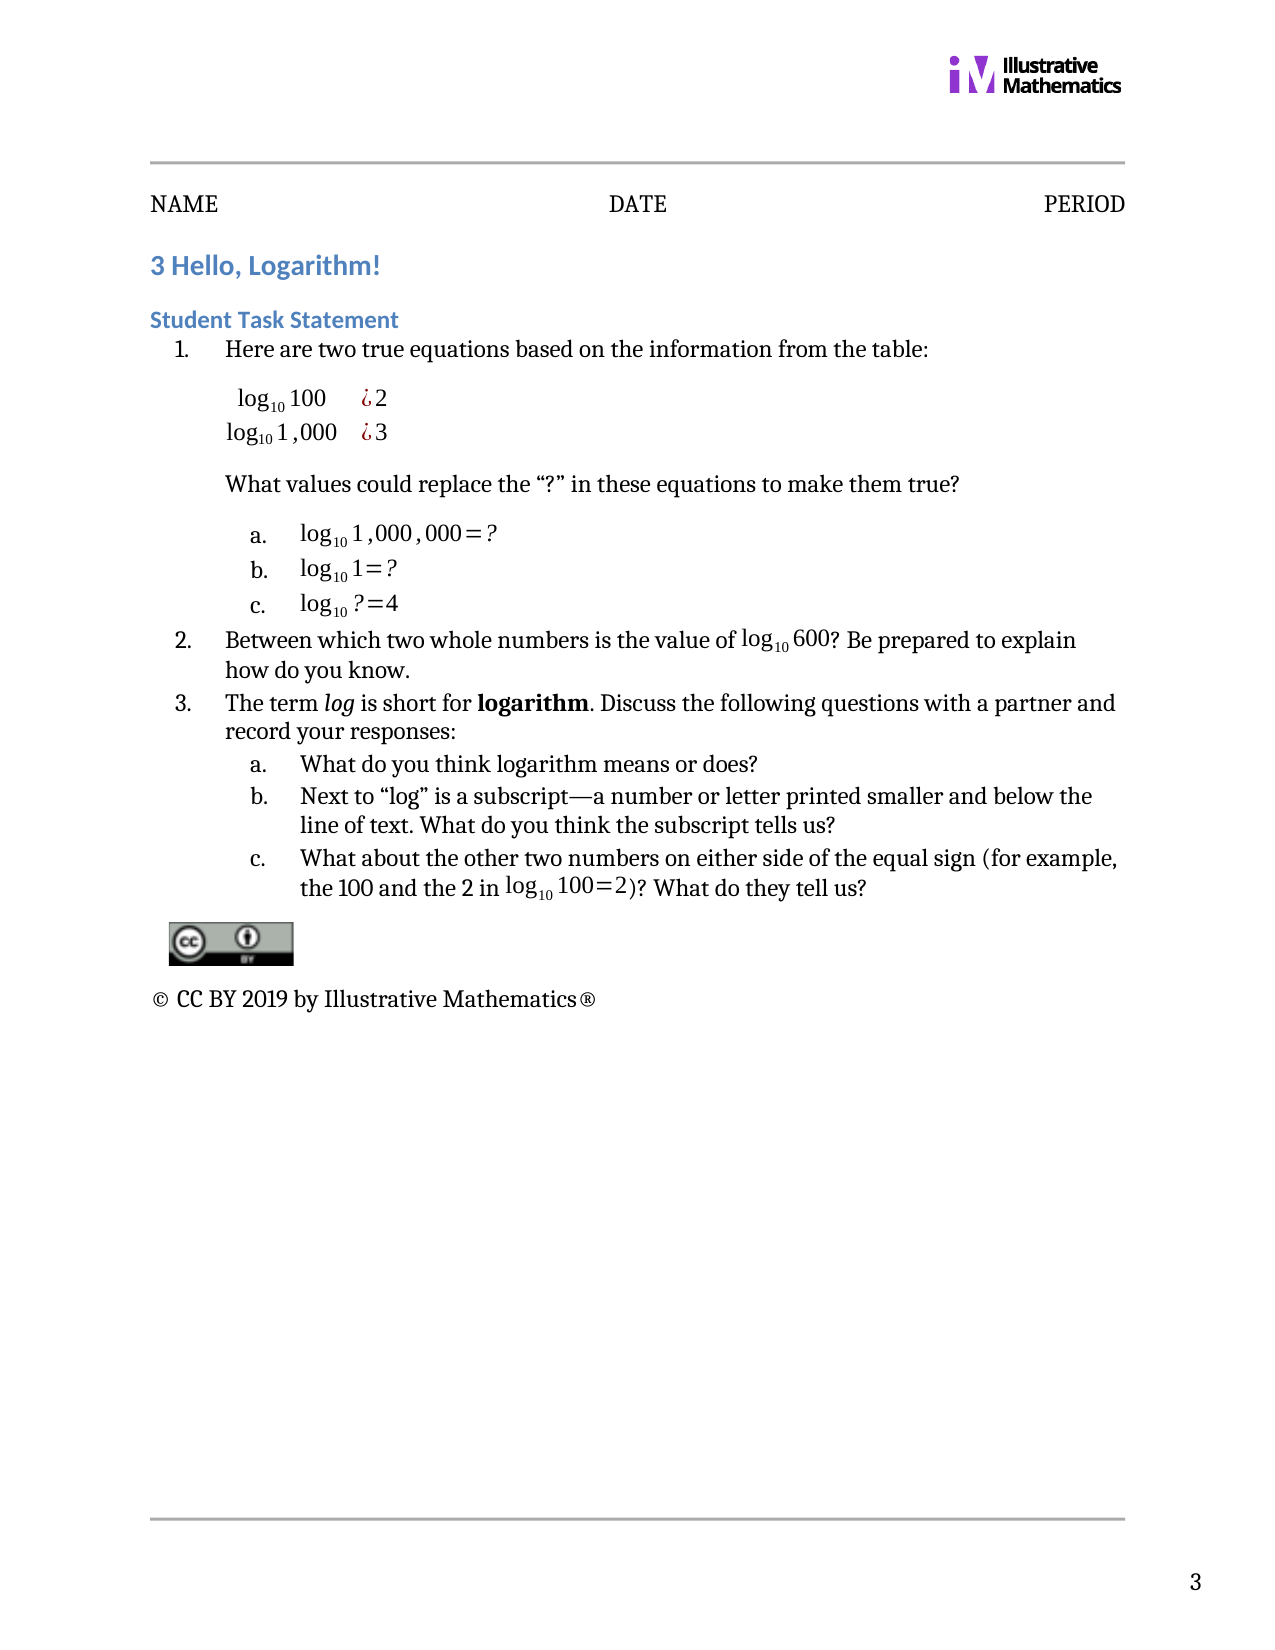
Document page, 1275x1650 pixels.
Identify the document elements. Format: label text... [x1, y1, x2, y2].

list What about the other two numbers on either side of the equal sign (for example, the 100 and the 2 in )? What do they tell us? [250, 843, 1125, 903]
list What values could replace the “?” in these equations to make them true? [175, 470, 1125, 498]
list Between which two whole numbers is the value of ? Be prepared to explain how do you know. [175, 624, 1125, 685]
subtitle 3 Hello, Logarithm! [150, 247, 1125, 283]
picture [168, 922, 294, 966]
subtitle Student Task Statement [150, 304, 1125, 334]
text © CC BY 2019 by Illustrative Mathematics® [150, 985, 1125, 1013]
list Here are two true equations based on the information from the table: [175, 334, 1125, 363]
list What do you think logarithm means or does? [250, 750, 1125, 778]
list The term log is short for logarithm. Discuss the following questions with a partner and record your responses: [175, 688, 1125, 746]
list Next to “log” is a subscript—a number or letter printed smaller and below the line of text. What do you think the subscript tells us? [250, 782, 1125, 840]
picture [949, 55, 1121, 93]
